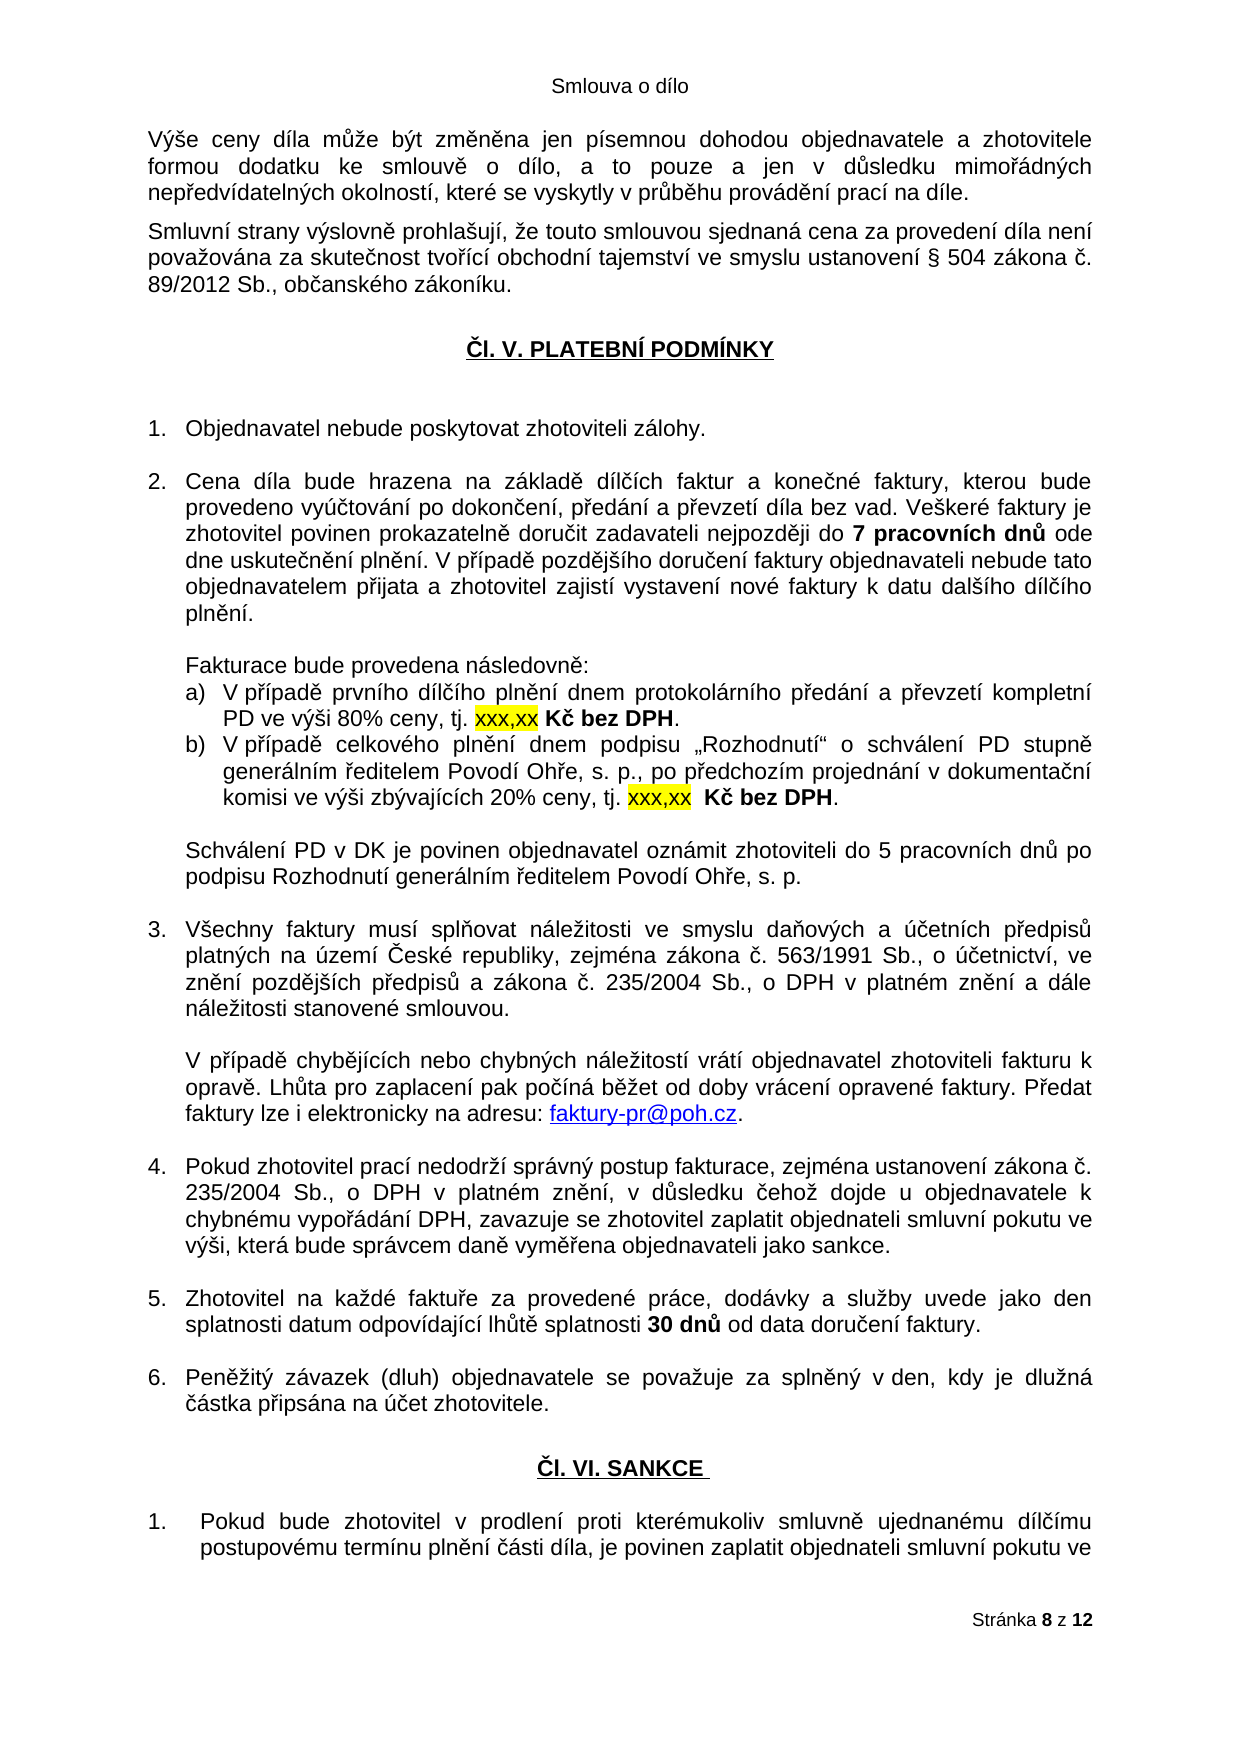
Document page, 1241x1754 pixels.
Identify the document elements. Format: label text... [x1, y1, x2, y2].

list Zhotovitel na každé faktuře za provedené práce, dodávky a služby uvede jako den splatnosti datum odpovídající lhůtě splatnosti 30 dnů od data doručení faktury. [148, 1285, 1093, 1337]
text Výše ceny díla může být změněna jen písemnou dohodou objednavatele a zhotovitele formou dodatku ke smlouvě o dílo, a to pouze a jen v důsledku mimořádných nepředvídatelných okolností, které se vyskytly v průběhu provádění prací na díle. [148, 126, 1093, 206]
list Všechny faktury musí splňovat náležitosti ve smyslu daňových a účetních předpisů platných na území České republiky, zejména zákona č. 563/1991 Sb., o účetnictví, ve znění pozdějších předpisů a zákona č. 235/2004 Sb., o DPH v platném znění a dále náležitosti stanovené smlouvou. [148, 916, 1093, 1021]
text Smluvní strany výslovně prohlašují, že touto smlouvou sjednaná cena za provedení díla není považována za skutečnost tvořící obchodní tajemství ve smyslu ustanovení § 504 zákona č. 89/2012 Sb., občanského zákoníku. [148, 218, 1093, 297]
list Peněžitý závazek (dluh) objednavatele se považuje za splněný v den, kdy je dlužná částka připsána na účet zhotovitele. [148, 1364, 1093, 1416]
list Objednavatel nebude poskytovat zhotoviteli zálohy. [148, 415, 1093, 441]
list Pokud zhotovitel prací nedodrží správný postup fakturace, zejména ustanovení zákona č. 235/2004 Sb., o DPH v platném znění, v důsledku čehož dojde u objednavatele k chybnému vypořádání DPH, zavazuje se zhotovitel zaplatit objednateli smluvní pokutu ve výši, která bude správcem daně vyměřena objednavateli jako sankce. [148, 1153, 1093, 1258]
text V případě chybějících nebo chybných náležitostí vrátí objednavatel zhotoviteli fakturu k opravě. Lhůta pro zaplacení pak počíná běžet od doby vrácení opravené faktury. Předat faktury lze i elektronicky na adresu: faktury-pr@poh.cz. [185, 1047, 1093, 1127]
list V případě celkového plnění dnem podpisu „Rozhodnutí“ o schválení PD stupně generálním ředitelem Povodí Ohře, s. p., po předchozím projednání v dokumentační komisi ve výši zbývajících 20% ceny, tj. xxx,xx Kč bez DPH. [185, 731, 1093, 810]
list V případě prvního dílčího plnění dnem protokolárního předání a převzetí kompletní PD ve výši 80% ceny, tj. xxx,xx Kč bez DPH. [185, 678, 1093, 731]
text Fakturace bude provedena následovně: [185, 652, 1093, 678]
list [148, 1508, 1093, 1561]
list Cena díla bude hrazena na základě dílčích faktur a konečné faktury, kterou bude provedeno vyúčtování po dokončení, předání a převzetí díla bez vad. Veškeré faktury je zhotovitel povinen prokazatelně doručit zadavateli nejpozději do 7 pracovních dnů ode dne uskutečnění plnění. V případě pozdějšího doručení faktury objednavateli nebude tato objednavatelem přijata a zhotovitel zajistí vystavení nové faktury k datu dalšího dílčího plnění. [148, 468, 1093, 626]
text Čl. VI. SANKCE [148, 1455, 1093, 1482]
text Čl. V. PLATEBNÍ PODMÍNKY [148, 336, 1093, 362]
text Schválení PD v DK je povinen objednavatel oznámit zhotoviteli do 5 pracovních dnů po podpisu Rozhodnutí generálním ředitelem Povodí Ohře, s. p. [185, 837, 1093, 889]
